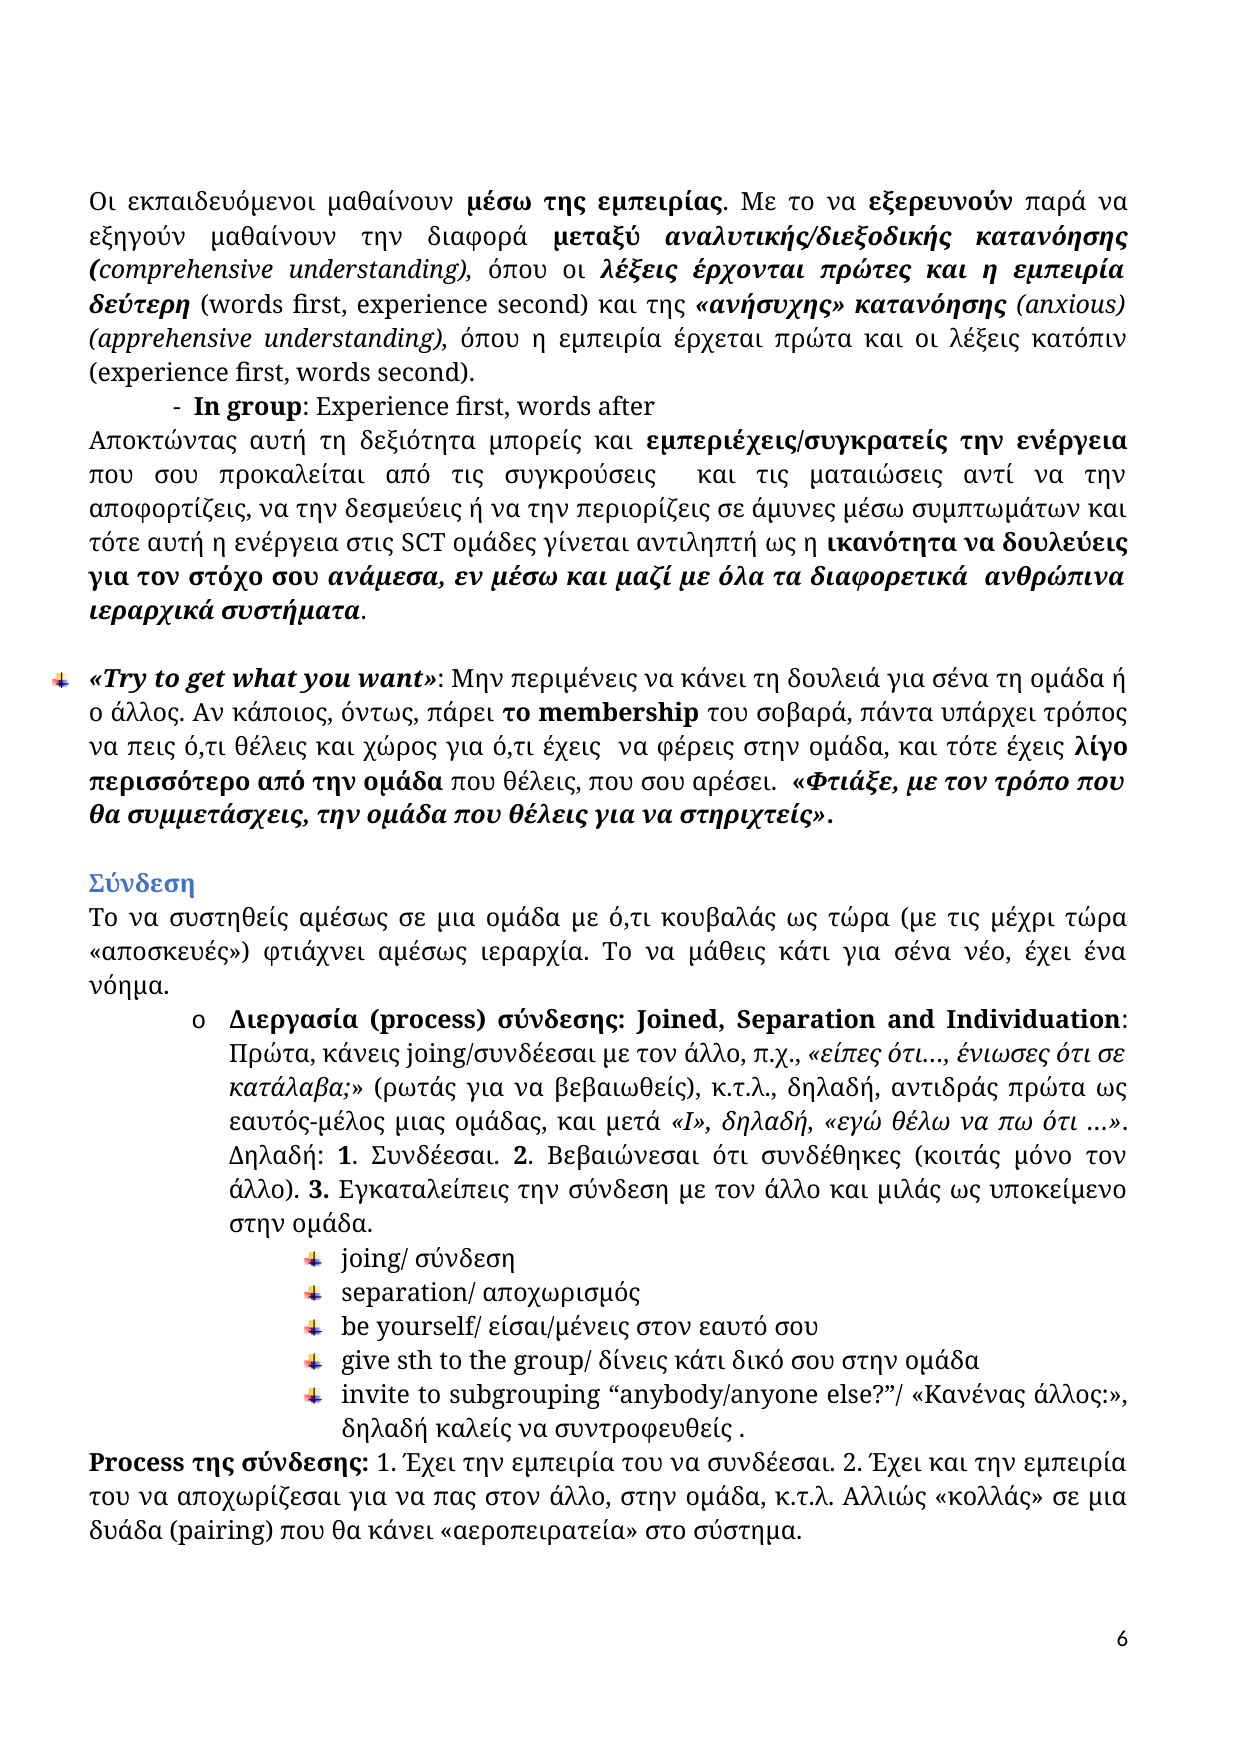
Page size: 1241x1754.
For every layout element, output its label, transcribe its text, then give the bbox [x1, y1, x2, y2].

text Το να συστηθείς αμέσως σε μια ομάδα με ό,τι κουβαλάς ως τώρα (με τις μέχρι τώρα «αποσκευές») φτιάχνει αμέσως ιεραρχία. Το να μάθεις κάτι για σένα νέο, έχει ένα νόημα. [88, 899, 1128, 1002]
picture [52, 671, 69, 688]
list «Try to get what you want»: Μην περιμένεις να κάνει τη δουλειά για σένα τη ομάδα ή ο άλλος. Αν κάποιος, όντως, πάρει το membership του σοβαρά, πάντα υπάρχει τρόπος να πεις ό,τι θέλεις και χώρος για ό,τι έχεις να φέρεις στην ομάδα, και τότε έχεις λίγο περισσότερο από την ομάδα που θέλεις, που σου αρέσει. «Φτιάξε, με τον τρόπο που θα συμμετάσχεις, την ομάδα που θέλεις για να στηριχτείς». [51, 661, 1128, 831]
text Σύνδεση [88, 865, 1128, 899]
list joing/ σύνδεση [303, 1240, 1128, 1274]
list invite to subgrouping “anybody/anyone else?”/ «Κανένας άλλος:», δηλαδή καλείς να συντροφευθείς . [303, 1376, 1128, 1444]
picture [304, 1318, 322, 1336]
text - In group: Experience first, words after [88, 388, 1128, 422]
picture [304, 1250, 322, 1267]
list be yourself/ είσαι/μένεις στον εαυτό σου [303, 1308, 1128, 1342]
list Διεργασία (process) σύνδεσης: Joined, Separation and Ιndividuation: Πρώτα, κάνεις joing/συνδέεσαι με τον άλλο, π.χ., «είπες ότι…, ένιωσες ότι σε κατάλαβα;» (ρωτάς για να βεβαιωθείς), κ.τ.λ., δηλαδή, αντιδράς πρώτα ως εαυτός-μέλος μιας ομάδας, και μετά «Ι», δηλαδή, «εγώ θέλω να πω ότι …». Δηλαδή: 1. Συνδέεσαι. 2. Βεβαιώνεσαι ότι συνδέθηκες (κοιτάς μόνο τον άλλο). 3. Εγκαταλείπεις την σύνδεση με τον άλλο και μιλάς ως υποκείμενο στην ομάδα. [191, 1002, 1128, 1240]
picture [304, 1284, 322, 1301]
list separation/ αποχωρισμός [303, 1274, 1128, 1308]
text Αποκτώντας αυτή τη δεξιότητα μπορείς και εμπεριέχεις/συγκρατείς την ενέργεια που σου προκαλείται από τις συγκρούσεις και τις ματαιώσεις αντί να την αποφορτίζεις, να την δεσμεύεις ή να την περιορίζεις σε άμυνες μέσω συμπτωμάτων και τότε αυτή η ενέργεια στις SCT ομάδες γίνεται αντιληπτή ως η ικανότητα να δουλεύεις για τον στόχο σου ανάμεσα, εν μέσω και μαζί με όλα τα διαφορετικά ανθρώπινα ιεραρχικά συστήματα. [88, 422, 1128, 627]
text Οι εκπαιδευόμενοι μαθαίνουν μέσω της εμπειρίας. Με το να εξερευνούν παρά να εξηγούν μαθαίνουν την διαφορά μεταξύ αναλυτικής/διεξοδικής κατανόησης (comprehensive understanding), όπου οι λέξεις έρχονται πρώτες και η εμπειρία δεύτερη (words first, experience second) και της «ανήσυχης» κατανόησης (anxious) (apprehensive understanding), όπου η εμπειρία έρχεται πρώτα και οι λέξεις κατόπιν (experience first, words second). [88, 184, 1128, 388]
picture [304, 1386, 322, 1404]
text Process της σύνδεσης: 1. Έχει την εμπειρία του να συνδέεσαι. 2. Έχει και την εμπειρία του να αποχωρίζεσαι για να πας στον άλλο, στην ομάδα, κ.τ.λ. Αλλιώς «κολλάς» σε μια δυάδα (pairing) που θα κάνει «αεροπειρατεία» στο σύστημα. [88, 1444, 1128, 1547]
list give sth to the group/ δίνεις κάτι δικό σου στην ομάδα [303, 1342, 1128, 1376]
picture [304, 1352, 322, 1370]
